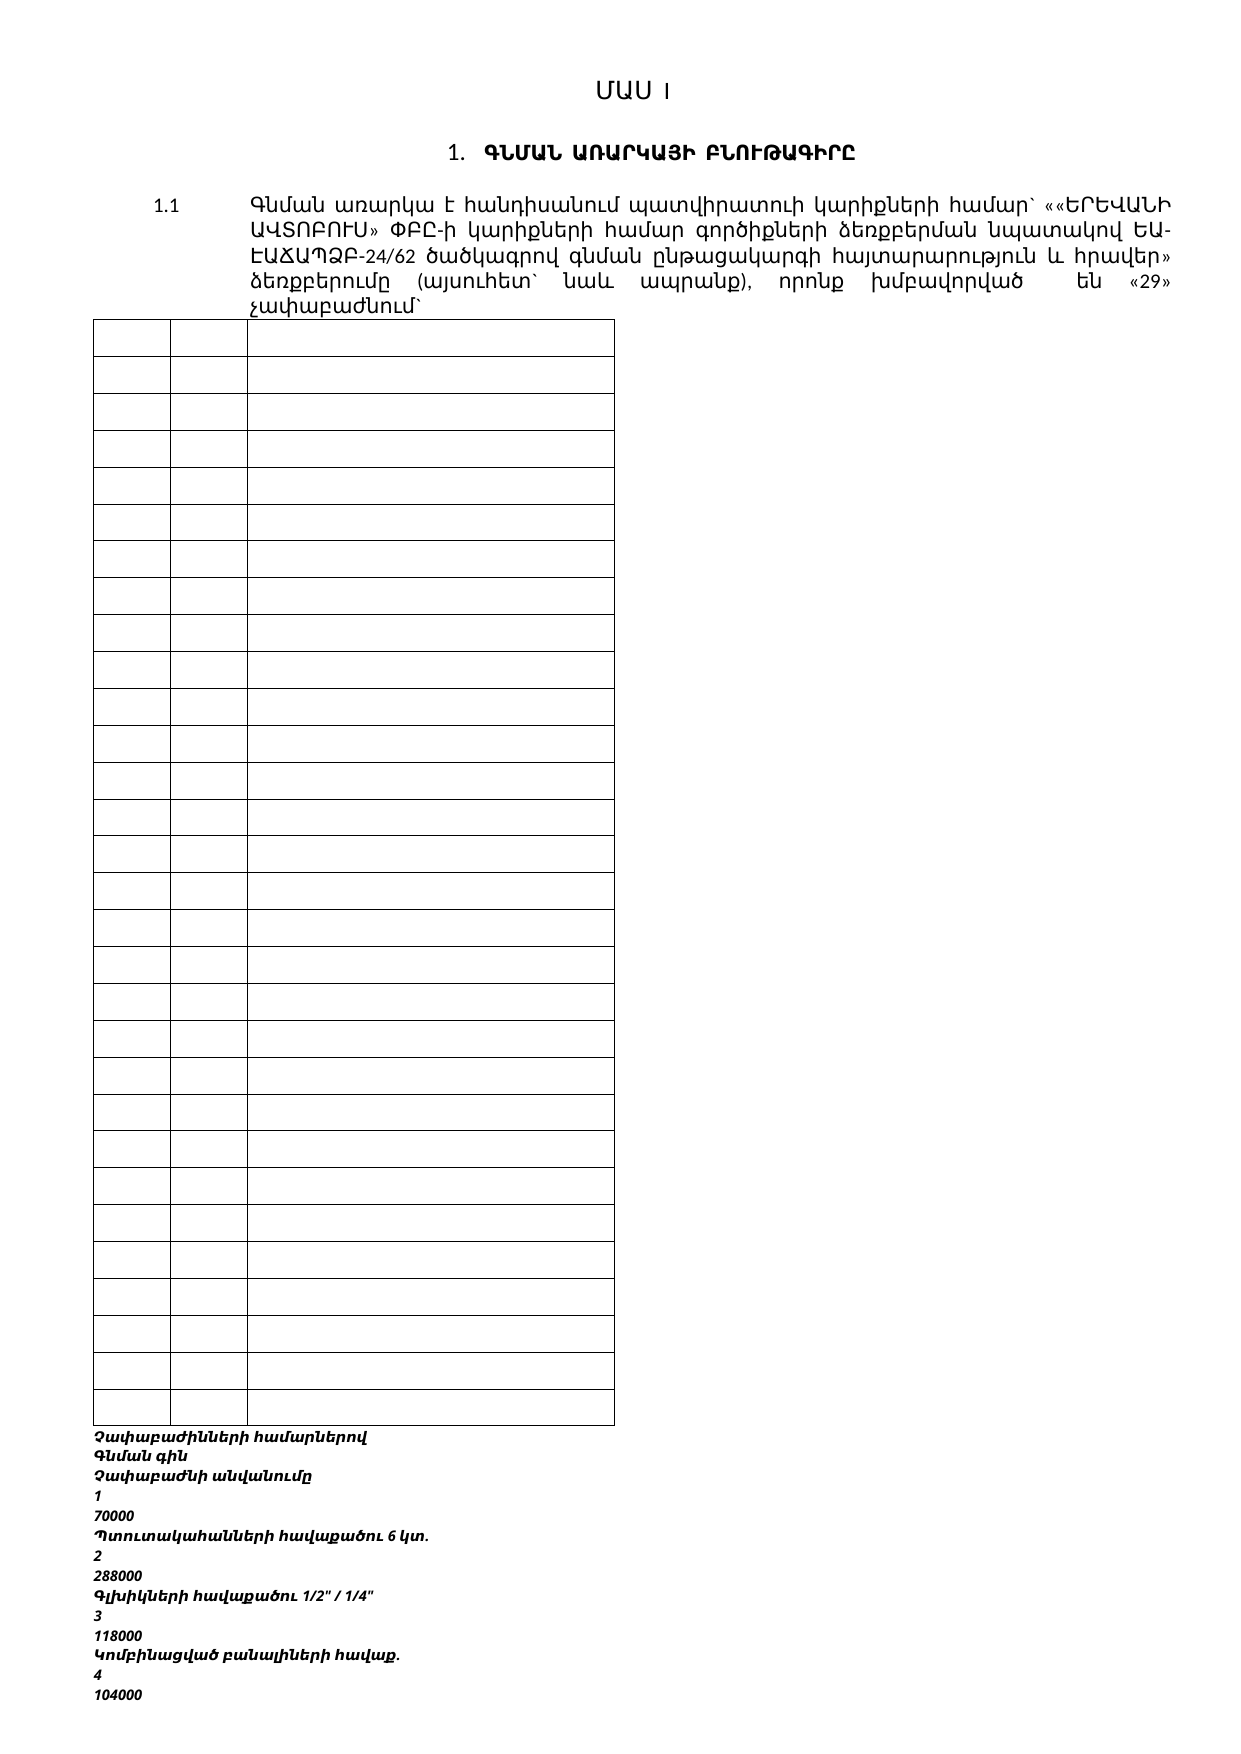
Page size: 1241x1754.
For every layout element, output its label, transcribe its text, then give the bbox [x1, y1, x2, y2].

subtitle Գնման առարկա է հանդիսանում պատվիրատուի կարիքների համար` ««ԵՐԵՎԱՆԻ ԱՎՏՈԲՈՒՍ» ՓԲԸ-ի կարիքների համար գործիքների ձեռքբերման նպատակով ԵԱ-ԷԱՃԱՊՁԲ-24/62 ծածկագրով գնման ընթացակարգի հայտարարություն և հրավեր» ձեռքբերումը (այսուհետ` նաև ապրանք), որոնք խմբավորված են «29» չափաբաժնում` [153, 192, 1171, 319]
list ԳՆՄԱՆ ԱՌԱՐԿԱՅԻ ԲՆՈՒԹԱԳԻՐԸ [131, 136, 1171, 167]
text ՄԱՍ I [94, 75, 1171, 106]
